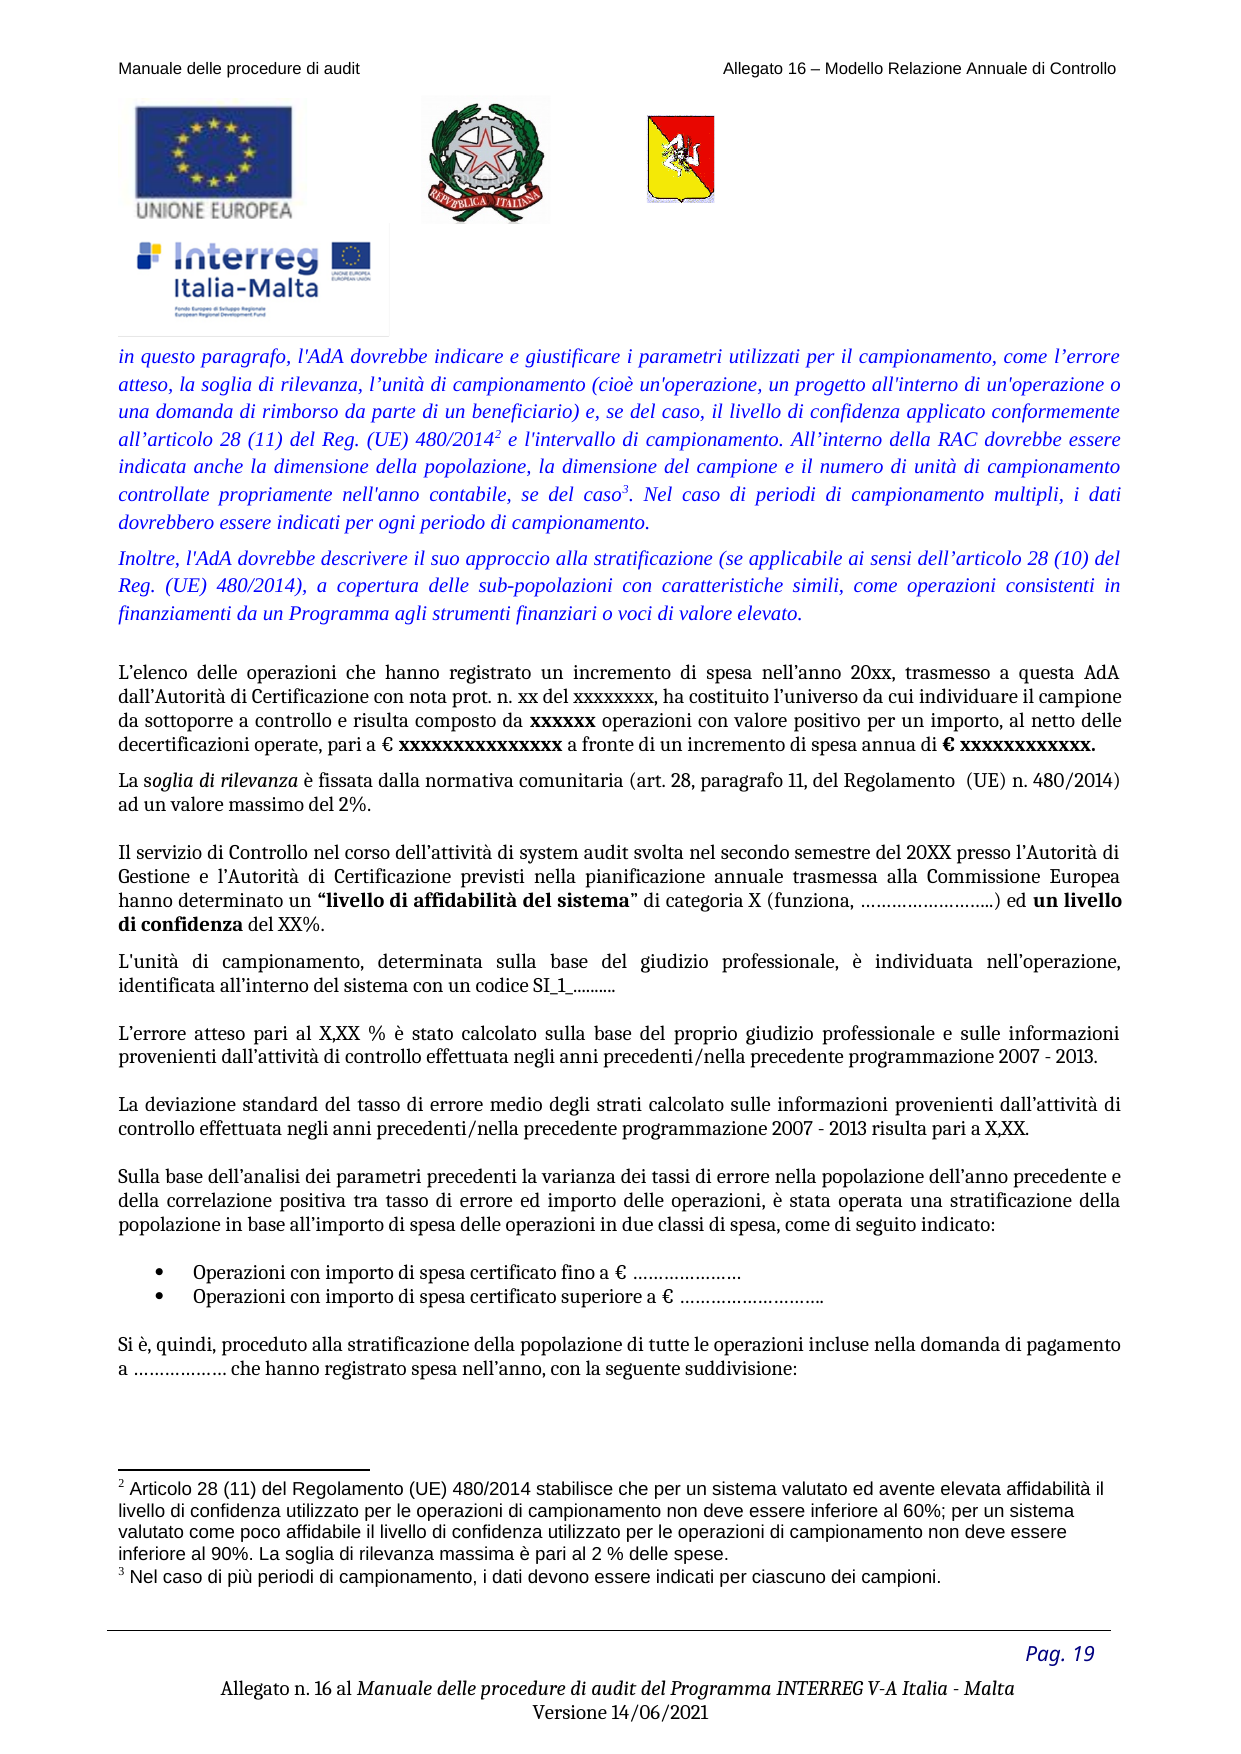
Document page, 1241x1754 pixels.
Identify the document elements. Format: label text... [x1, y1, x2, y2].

text Il servizio di Controllo nel corso dell’attività di system audit svolta nel secondo semestre del 20XX presso l’Autorità di Gestione e l’Autorità di Certificazione previsti nella pianificazione annuale trasmessa alla Commissione Europea hanno determinato un “livello di affidabilità del sistema” di categoria X (funziona, ……………………..) ed un livello di confidenza del XX%. [118, 841, 1122, 937]
text La soglia di rilevanza è fissata dalla normativa comunitaria (art. 28, paragrafo 11, del Regolamento (UE) n. 480/2014) ad un valore massimo del 2%. [118, 769, 1122, 817]
list Operazioni con importo di spesa certificato fino a € ………………… [156, 1261, 1122, 1285]
text La deviazione standard del tasso di errore medio degli strati calcolato sulle informazioni provenienti dall’attività di controllo effettuata negli anni precedenti/nella precedente programmazione 2007 - 2013 risulta pari a X,XX. [118, 1093, 1122, 1141]
text L’errore atteso pari al X,XX % è stato calcolato sulla base del proprio giudizio professionale e sulle informazioni provenienti dall’attività di controllo effettuata negli anni precedenti/nella precedente programmazione 2007 - 2013. [118, 1021, 1122, 1069]
picture [421, 95, 551, 224]
text Si è, quindi, proceduto alla stratificazione della popolazione di tutte le operazioni incluse nella domanda di pagamento a ……………… che hanno registrato spesa nell’anno, con la seguente suddivisione: [118, 1333, 1122, 1381]
picture [118, 98, 390, 338]
list Operazioni con importo di spesa certificato superiore a € ………………………. [156, 1285, 1122, 1309]
text Inoltre, l'AdA dovrebbe descrivere il suo approccio alla stratificazione (se applicabile ai sensi dell’articolo 28 (10) del Reg. (UE) 480/2014), a copertura delle sub-popolazioni con caratteristiche simili, come operazioni consistenti in finanziamenti da un Programma agli strumenti finanziari o voci di valore elevato. [118, 546, 1122, 625]
text L'unità di campionamento, determinata sulla base del giudizio professionale, è individuata nell’operazione, identificata all’interno del sistema con un codice SI_1_.......... [118, 949, 1122, 997]
text Sulla base dell’analisi dei parametri precedenti la varianza dei tassi di errore nella popolazione dell’anno precedente e della correlazione positiva tra tasso di errore ed importo delle operazioni, è stata operata una stratificazione della popolazione in base all’importo di spesa delle operazioni in due classi di spesa, come di seguito indicato: [118, 1165, 1122, 1237]
text L’elenco delle operazioni che hanno registrato un incremento di spesa nell’anno 20xx, trasmesso a questa AdA dall’Autorità di Certificazione con nota prot. n. xx del xxxxxxxx, ha costituito l’universo da cui individuare il campione da sottoporre a controllo e risulta composto da xxxxxx operazioni con valore positivo per un importo, al netto delle decertificazioni operate, pari a € xxxxxxxxxxxxxxx a fronte di un incremento di spesa annua di € xxxxxxxxxxxx. [118, 661, 1122, 757]
picture [646, 115, 715, 203]
text in questo paragrafo, l'AdA dovrebbe indicare e giustificare i parametri utilizzati per il campionamento, come l’errore atteso, la soglia di rilevanza, l’unità di campionamento (cioè un'operazione, un progetto all'interno di un'operazione o una domanda di rimborso da parte di un beneficiario) e, se del caso, il livello di confidenza applicato conformemente all’articolo 28 (11) del Reg. (UE) 480/2014 e l'intervallo di campionamento. All’interno della RAC dovrebbe essere indicata anche la dimensione della popolazione, la dimensione del campione e il numero di unità di campionamento controllate propriamente nell'anno contabile, se del caso. Nel caso di periodi di campionamento multipli, i dati dovrebbero essere indicati per ogni periodo di campionamento. [118, 344, 1122, 534]
